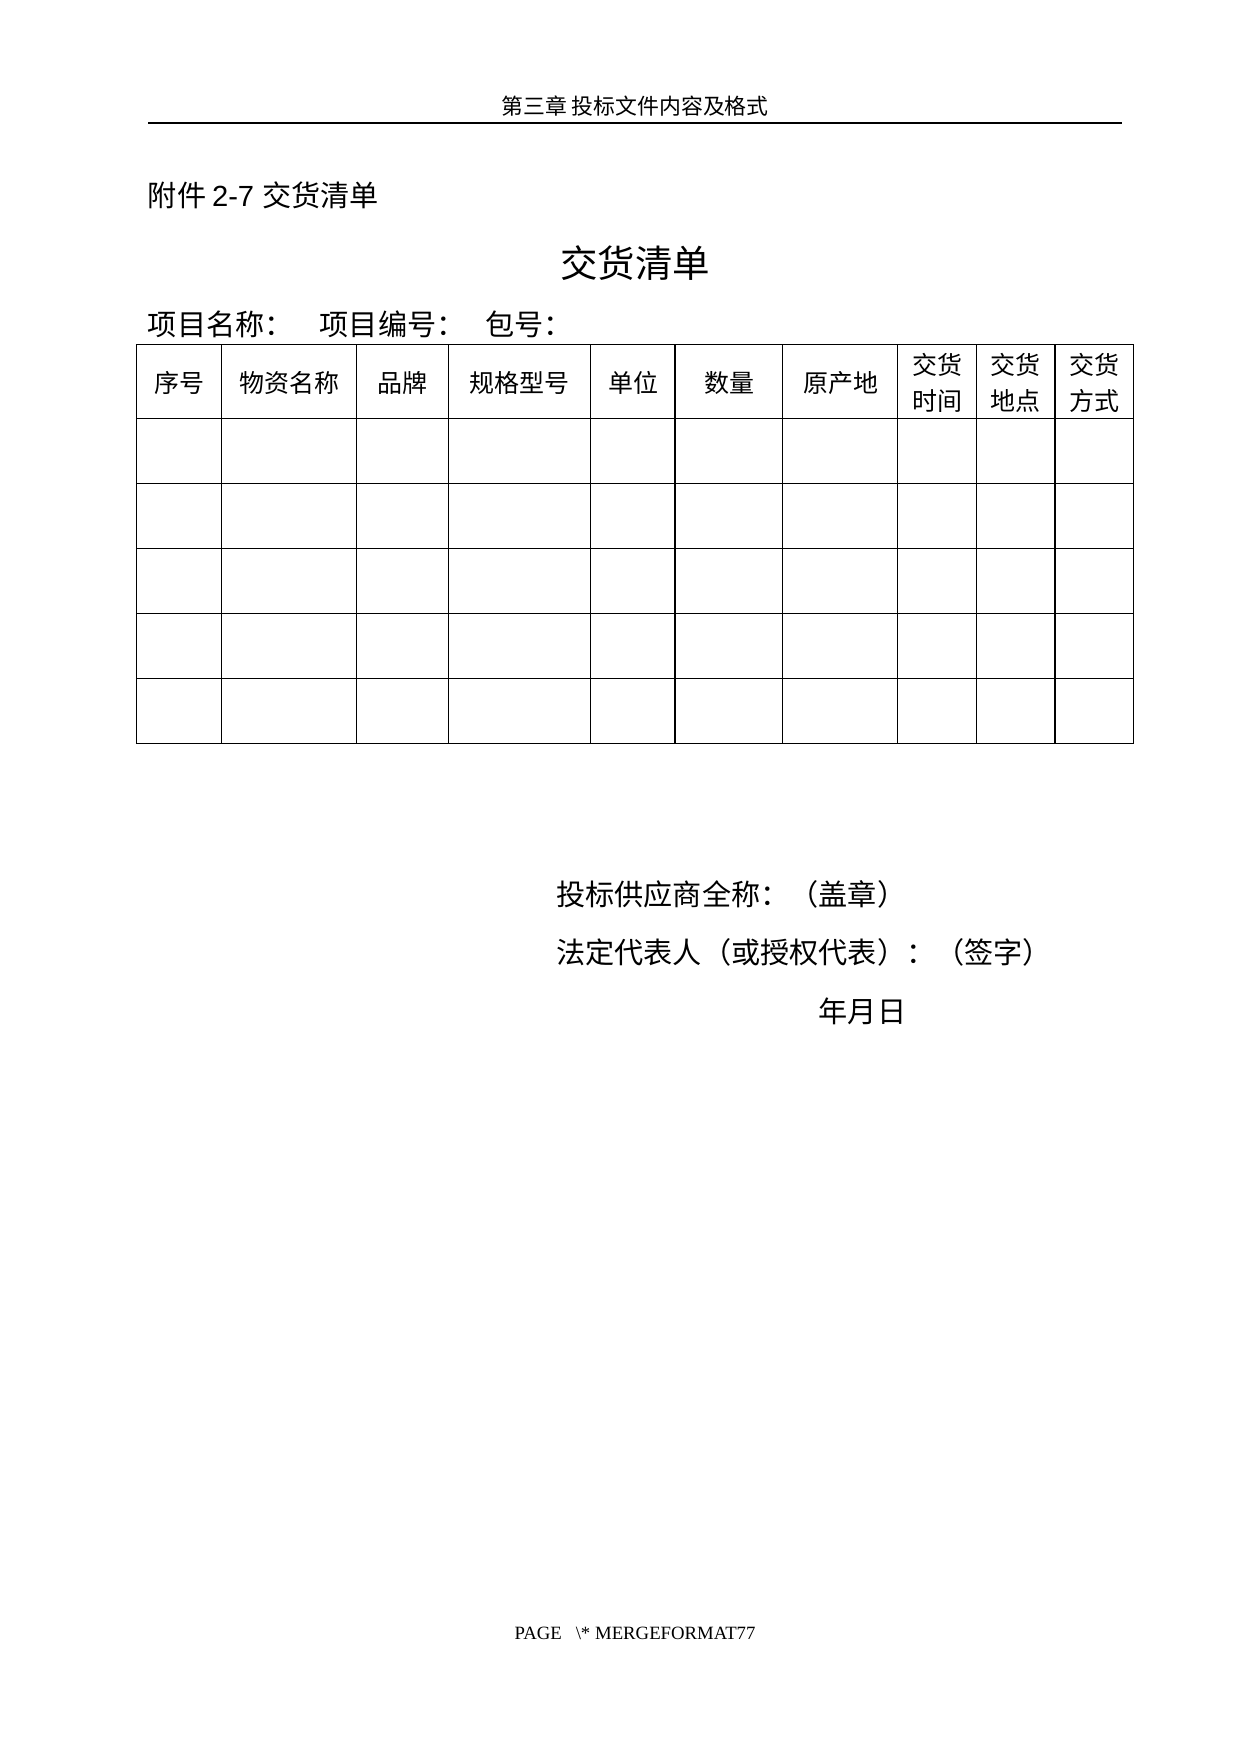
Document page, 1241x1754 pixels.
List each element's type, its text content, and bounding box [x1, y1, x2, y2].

table_cell [449, 484, 590, 548]
table_header 交货地点 [977, 345, 1054, 418]
table_header 交货时间 [898, 345, 976, 418]
table_cell [676, 679, 782, 743]
table_cell [137, 679, 221, 743]
table_cell [591, 484, 674, 548]
table_cell [449, 549, 590, 613]
table_cell [222, 549, 356, 613]
table_cell [222, 484, 356, 548]
table_header 品牌 [357, 345, 448, 418]
text 项目名称： 项目编号： 包号： [148, 302, 1122, 344]
table_cell [222, 614, 356, 678]
table_cell [783, 484, 897, 548]
table_cell [357, 549, 448, 613]
table_cell [676, 614, 782, 678]
text 年月日 [148, 975, 1122, 1034]
text 交货清单 [148, 231, 1122, 289]
table_cell [137, 549, 221, 613]
table_cell [1056, 484, 1133, 548]
table_cell [898, 614, 976, 678]
table_header 数量 [676, 345, 782, 418]
table_header 交货方式 [1056, 345, 1133, 418]
table_header 规格型号 [449, 345, 590, 418]
table_cell [977, 419, 1054, 483]
table_cell [591, 614, 674, 678]
table_cell [137, 484, 221, 548]
table_cell [222, 679, 356, 743]
text 投标供应商全称：（盖章） [148, 859, 1122, 917]
table_cell [591, 419, 674, 483]
table_cell [783, 679, 897, 743]
table_cell [357, 679, 448, 743]
table_cell [676, 484, 782, 548]
table_cell [449, 419, 590, 483]
table_cell [357, 484, 448, 548]
table_cell [898, 549, 976, 613]
table_cell [137, 614, 221, 678]
table_cell [977, 549, 1054, 613]
table_cell [1056, 679, 1133, 743]
table_cell [977, 484, 1054, 548]
table_header 单位 [591, 345, 674, 418]
table_cell [977, 614, 1054, 678]
table_cell [137, 419, 221, 483]
table_cell [898, 419, 976, 483]
table_cell [357, 419, 448, 483]
table_cell [898, 484, 976, 548]
table_cell [357, 614, 448, 678]
table_cell [783, 549, 897, 613]
table_cell [898, 679, 976, 743]
table_cell [591, 549, 674, 613]
subtitle 附件2-7 交货清单 [148, 160, 1122, 218]
table_cell [1056, 549, 1133, 613]
table_cell [783, 419, 897, 483]
table_header 序号 [137, 345, 221, 418]
text 法定代表人（或授权代表）：（签字） [148, 917, 1122, 975]
table_cell [449, 679, 590, 743]
table_cell [676, 419, 782, 483]
table_header 原产地 [783, 345, 897, 418]
table_cell [591, 679, 674, 743]
table_cell [449, 614, 590, 678]
table_header 物资名称 [222, 345, 356, 418]
table_cell [977, 679, 1054, 743]
table_cell [1056, 419, 1133, 483]
table_cell [1056, 614, 1133, 678]
table_cell [222, 419, 356, 483]
table_cell [783, 614, 897, 678]
table_cell [676, 549, 782, 613]
